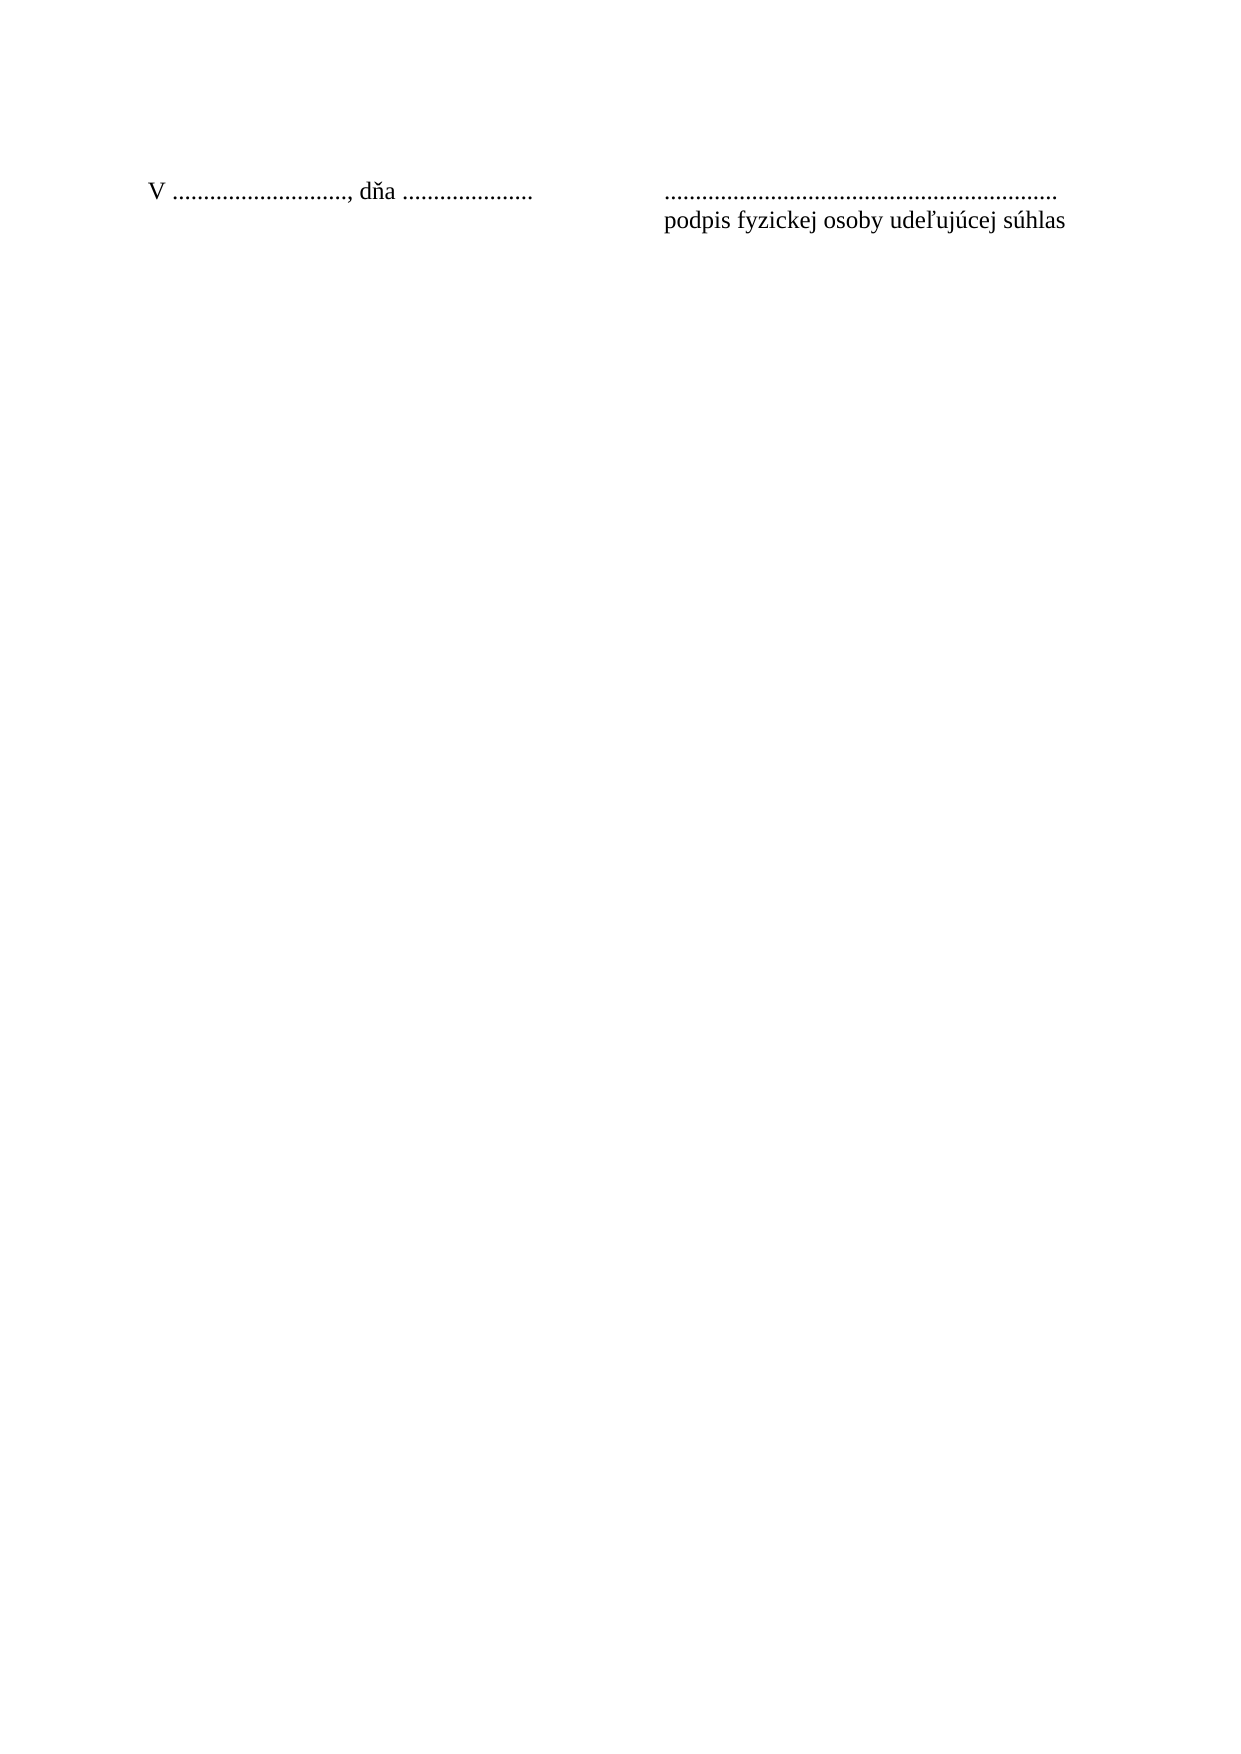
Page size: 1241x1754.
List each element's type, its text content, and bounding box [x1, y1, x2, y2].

text podpis fyzickej osoby udeľujúcej súhlas [148, 205, 1093, 234]
text V ............................, dňa ..................... ............................................................... [148, 176, 1093, 205]
